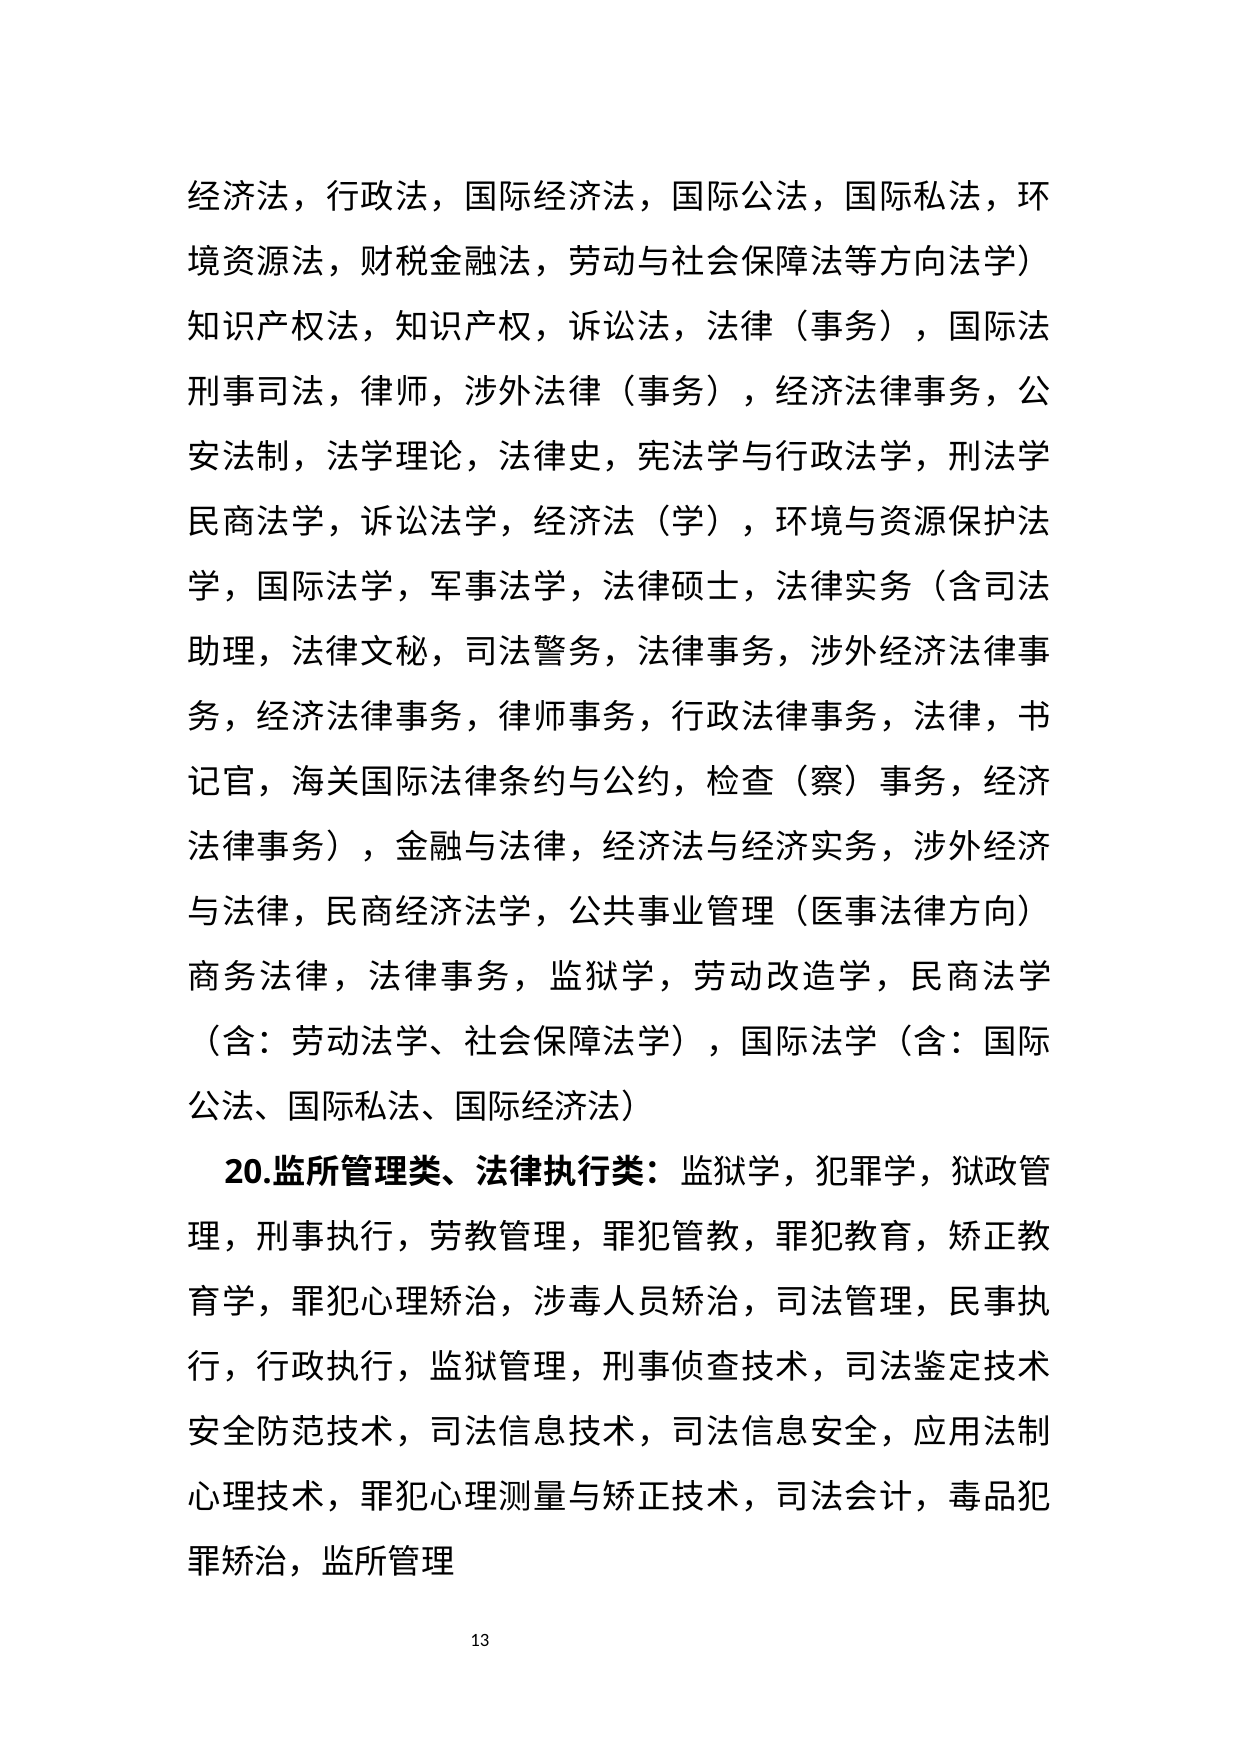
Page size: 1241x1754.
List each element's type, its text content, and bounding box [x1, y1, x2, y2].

text 20.监所管理类、法律执行类：监狱学，犯罪学，狱政管理，刑事执行，劳教管理，罪犯管教，罪犯教育，矫正教育学，罪犯心理矫治，涉毒人员矫治，司法管理，民事执行，行政执行，监狱管理，刑事侦查技术，司法鉴定技术，安全防范技术，司法信息技术，司法信息安全，应用法制心理技术，罪犯心理测量与矫正技术，司法会计，毒品犯罪矫治，监所管理 [187, 1137, 1053, 1592]
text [187, 162, 1053, 1137]
